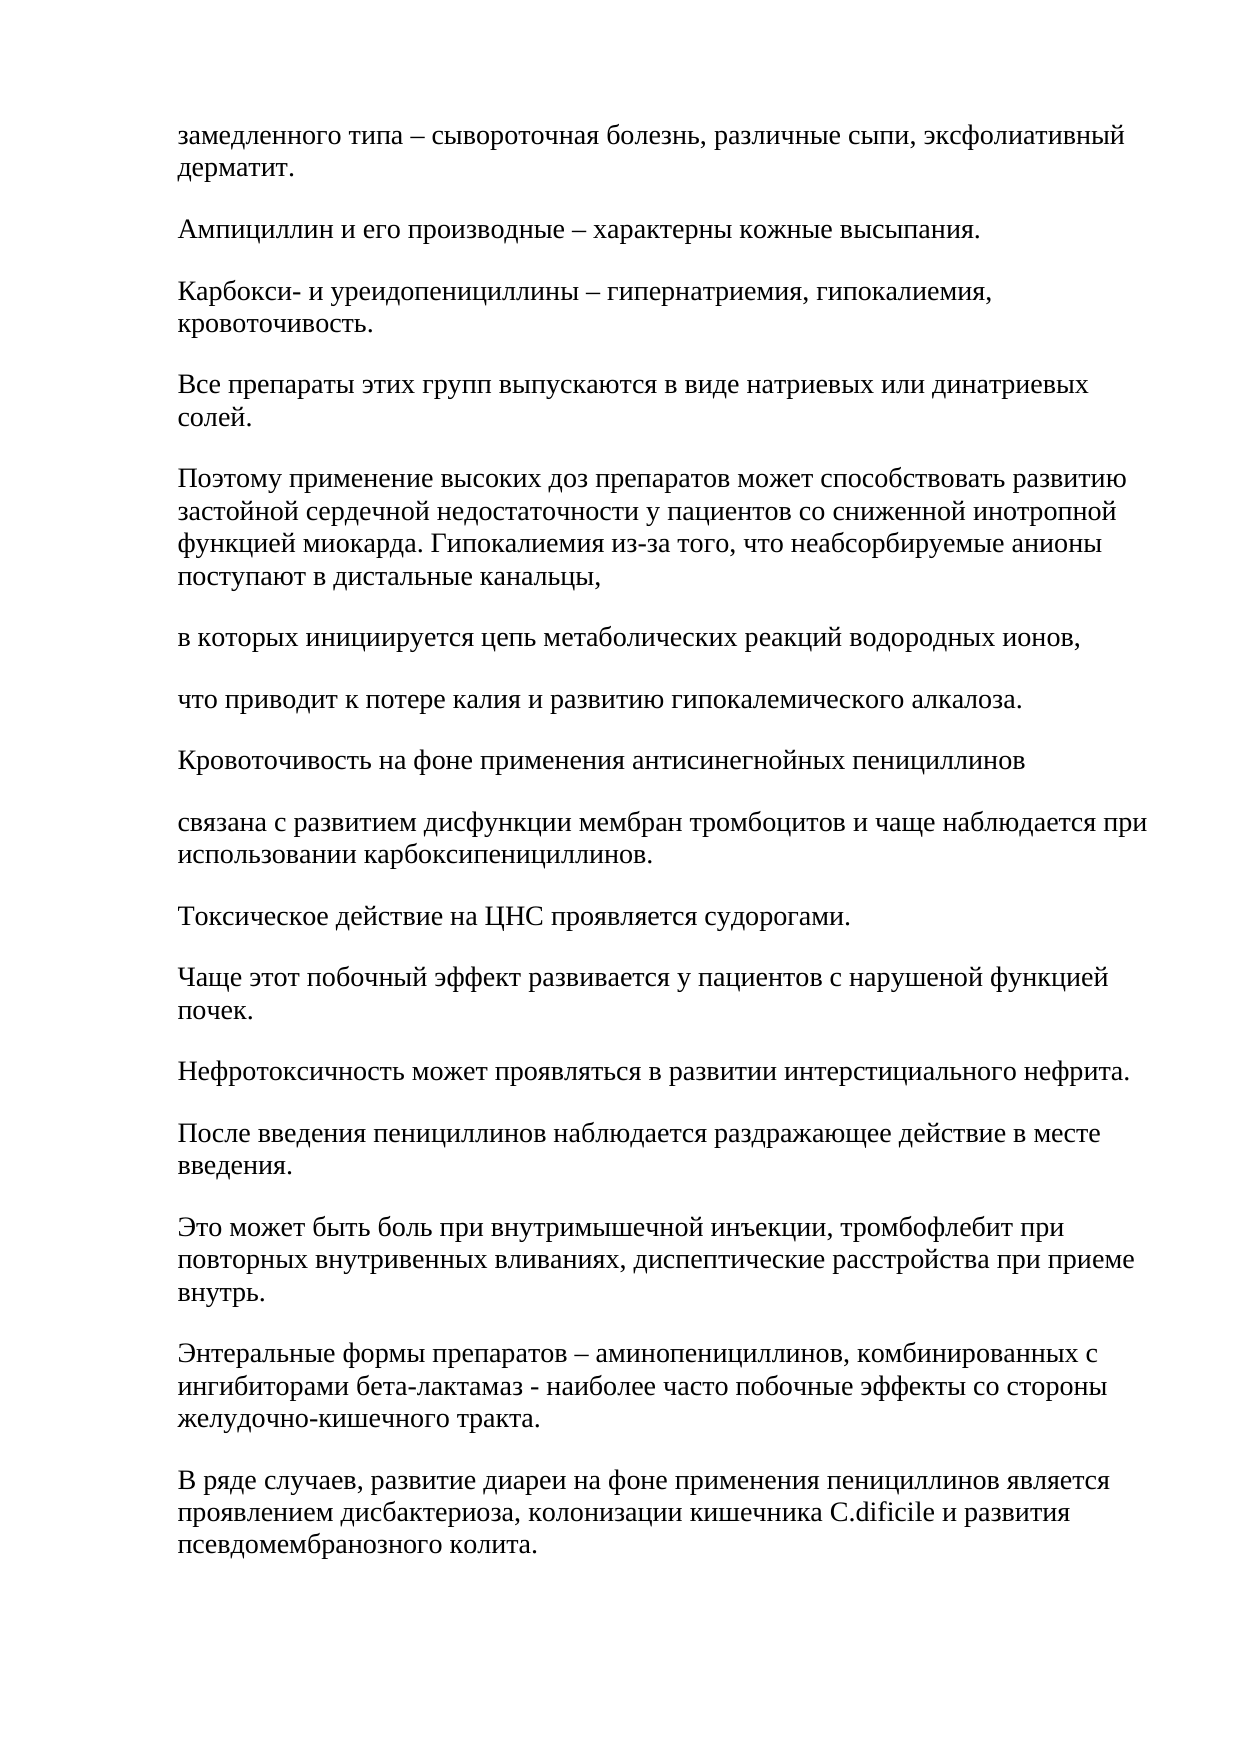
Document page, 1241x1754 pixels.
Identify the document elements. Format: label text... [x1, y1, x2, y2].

text Все препараты этих групп выпускаются в виде натриевых или динатриевых солей. [177, 368, 1152, 432]
text Это может быть боль при внутримышечной инъекции, тромбофлебит при повторных внутривенных вливаниях, диспептические расстройства при приеме внутрь. [177, 1210, 1152, 1307]
text Токсическое действие на ЦНС проявляется судорогами. [177, 899, 1152, 931]
text Ампициллин и его производные – характерны кожные высыпания. [177, 212, 1152, 244]
text Энтеральные формы препаратов – аминопенициллинов, комбинированных с ингибиторами бета-лактамаз - наиболее часто побочные эффекты со стороны желудочно-кишечного тракта. [177, 1336, 1152, 1433]
text Поэтому применение высоких доз препаратов может способствовать развитию застойной сердечной недостаточности у пациентов со сниженной инотропной функцией миокарда. Гипокалиемия из-за того, что неабсорбируемые анионы поступают в дистальные канальцы, [177, 462, 1152, 591]
text В ряде случаев, развитие диареи на фоне применения пенициллинов является проявлением дисбактериоза, колонизации кишечника C.dificile и развития псевдомембранозного колита. [177, 1463, 1152, 1560]
text замедленного типа – сывороточная болезнь, различные сыпи, эксфолиативный дерматит. [177, 118, 1152, 183]
text Кровоточивость на фоне применения антисинегнойных пенициллинов [177, 743, 1152, 776]
text Чаще этот побочный эффект развивается у пациентов с нарушеной функцией почек. [177, 961, 1152, 1025]
text После введения пенициллинов наблюдается раздражающее действие в месте введения. [177, 1116, 1152, 1181]
text Нефротоксичность может проявляться в развитии интерстициального нефрита. [177, 1054, 1152, 1087]
text Карбокси- и уреидопенициллины – гипернатриемия, гипокалиемия, кровоточивость. [177, 274, 1152, 338]
text в которых инициируется цепь метаболических реакций водородных ионов, [177, 620, 1152, 653]
text что приводит к потере калия и развитию гипокалемического алкалоза. [177, 682, 1152, 714]
text связана с развитием дисфункции мембран тромбоцитов и чаще наблюдается при использовании карбоксипенициллинов. [177, 805, 1152, 870]
